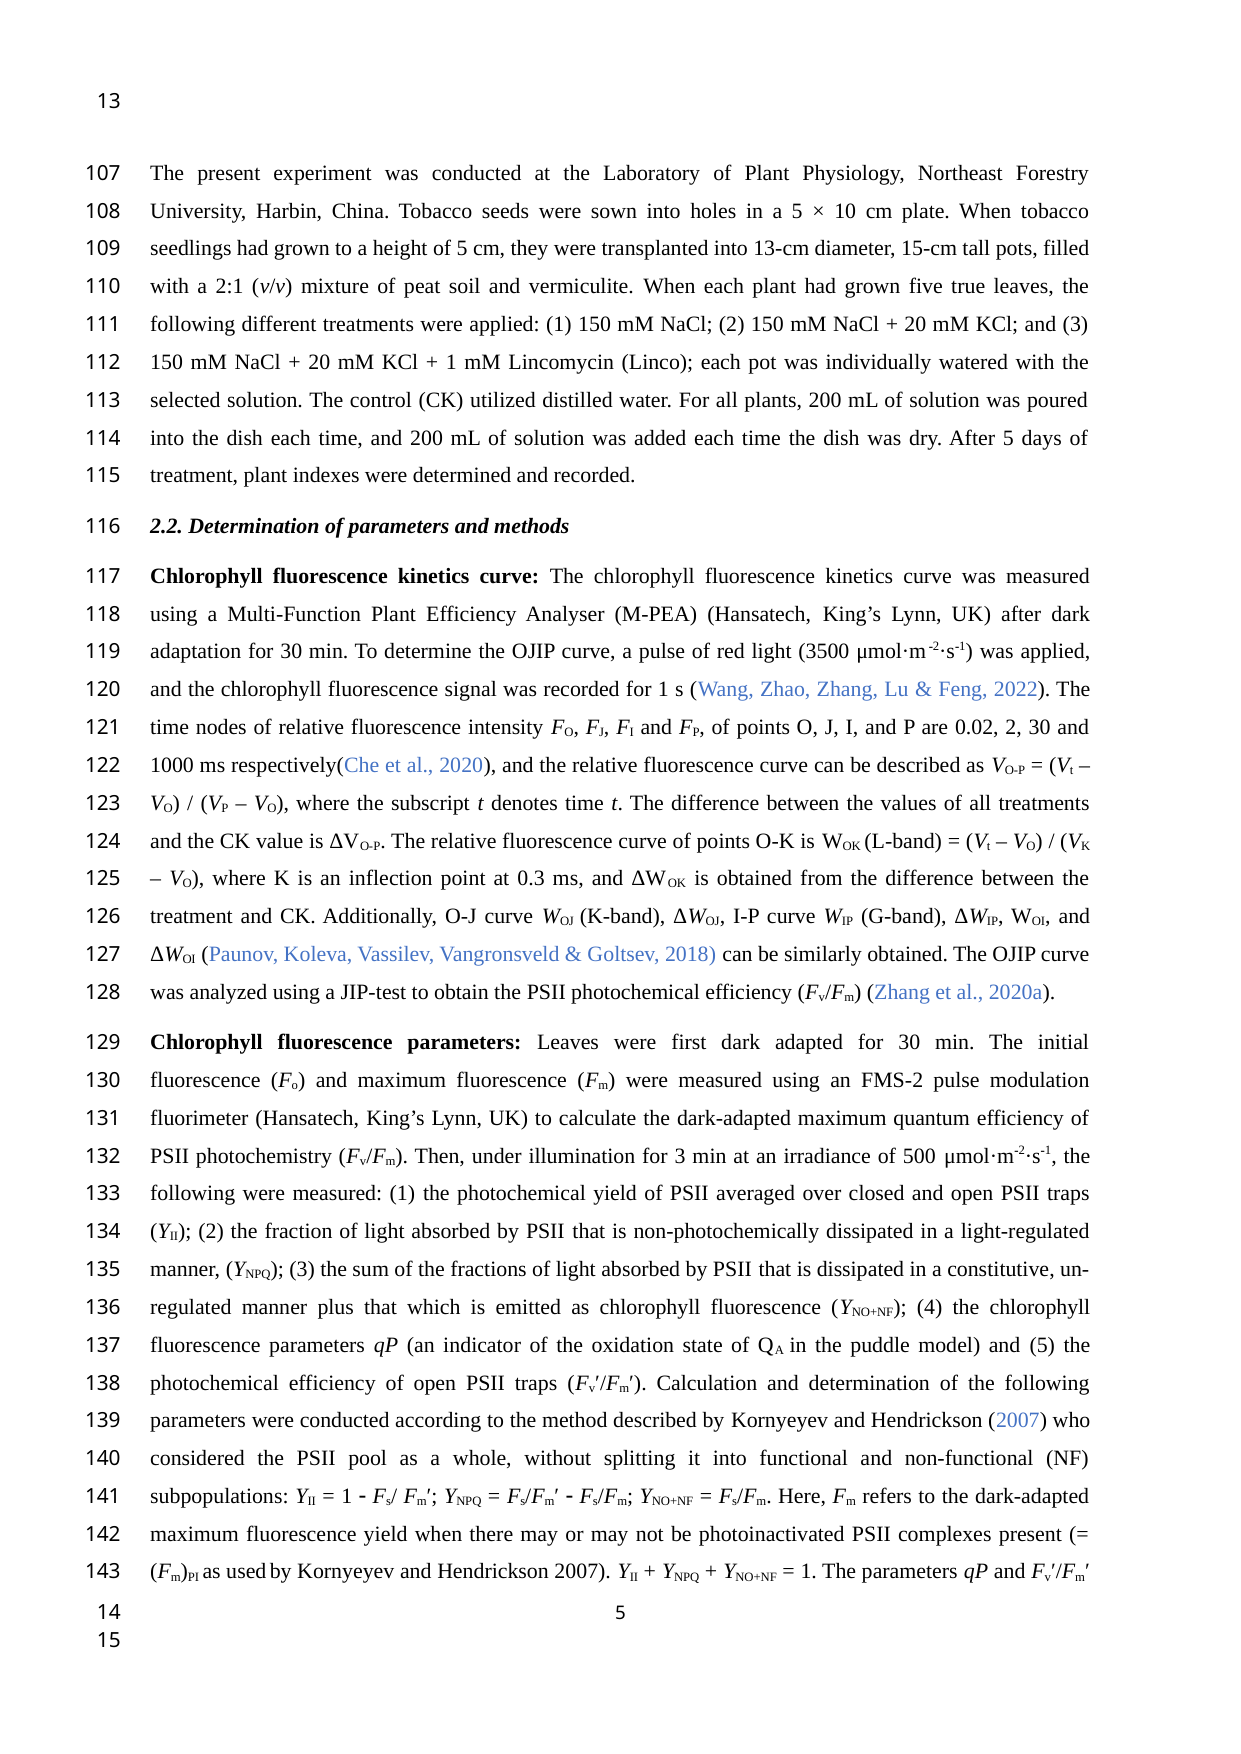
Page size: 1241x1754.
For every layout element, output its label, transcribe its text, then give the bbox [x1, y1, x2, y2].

text 2.2. Determination of parameters and methods [150, 513, 1090, 538]
text Chlorophyll fluorescence kinetics curve: The chlorophyll fluorescence kinetics curve was measured using a Multi-Function Plant Efficiency Analyser (M-PEA) (Hansatech, King’s Lynn, UK) after dark adaptation for 30 min. To determine the OJIP curve, a pulse of red light (3500 μmol·m2·s1) was applied, and the chlorophyll fluorescence signal was recorded for 1 s (Wang, Zhao, Zhang, Lu & Feng, 2022). The time nodes of relative fluorescence intensity FO, FJ, FI and FP, of points O, J, I, and P are 0.02, 2, 30 and 1000 ms respectively(Che et al., 2020), and the relative fluorescence curve can be described as VO-P = (Vt – VO) / (VP – VO), where the subscript t denotes time t. The difference between the values of all treatments and the CK value is ΔVO-P. The relative fluorescence curve of points O-K is WOK (L-band) = (Vt – VO) / (VK – VO), where K is an inflection point at 0.3 ms, and ΔWOK is obtained from the difference between the treatment and CK. Additionally, O-J curve WOJ (K-band), ΔWOJ, I-P curve WIP (G-band), ΔWIP, WOI, and ΔWOI can be similarly obtained. The OJIP curve was analyzed using a JIP-test to obtain the PSII photochemical efficiency (Fv/Fm) . [150, 563, 1090, 1004]
text The present experiment was conducted at the Laboratory of Plant Physiology, Northeast Forestry University, Harbin, China. Tobacco seeds were sown into holes in a 5 × 10 cm plate. When tobacco seedlings had grown to a height of 5 cm, they were transplanted into 13-cm diameter, 15-cm tall pots, filled with a 2:1 (v/v) mixture of peat soil and vermiculite. When each plant had grown five true leaves, the following different treatments were applied: (1) 150 mM NaCl; (2) 150 mM NaCl + 20 mM KCl; and (3) 150 mM NaCl + 20 mM KCl + 1 mM Lincomycin (Linco); each pot was individually watered with the selected solution. The control (CK) utilized distilled water. For all plants, 200 mL of solution was poured into the dish each time, and 200 mL of solution was added each time the dish was dry. After 5 days of treatment, plant indexes were determined and recorded. [150, 160, 1090, 487]
